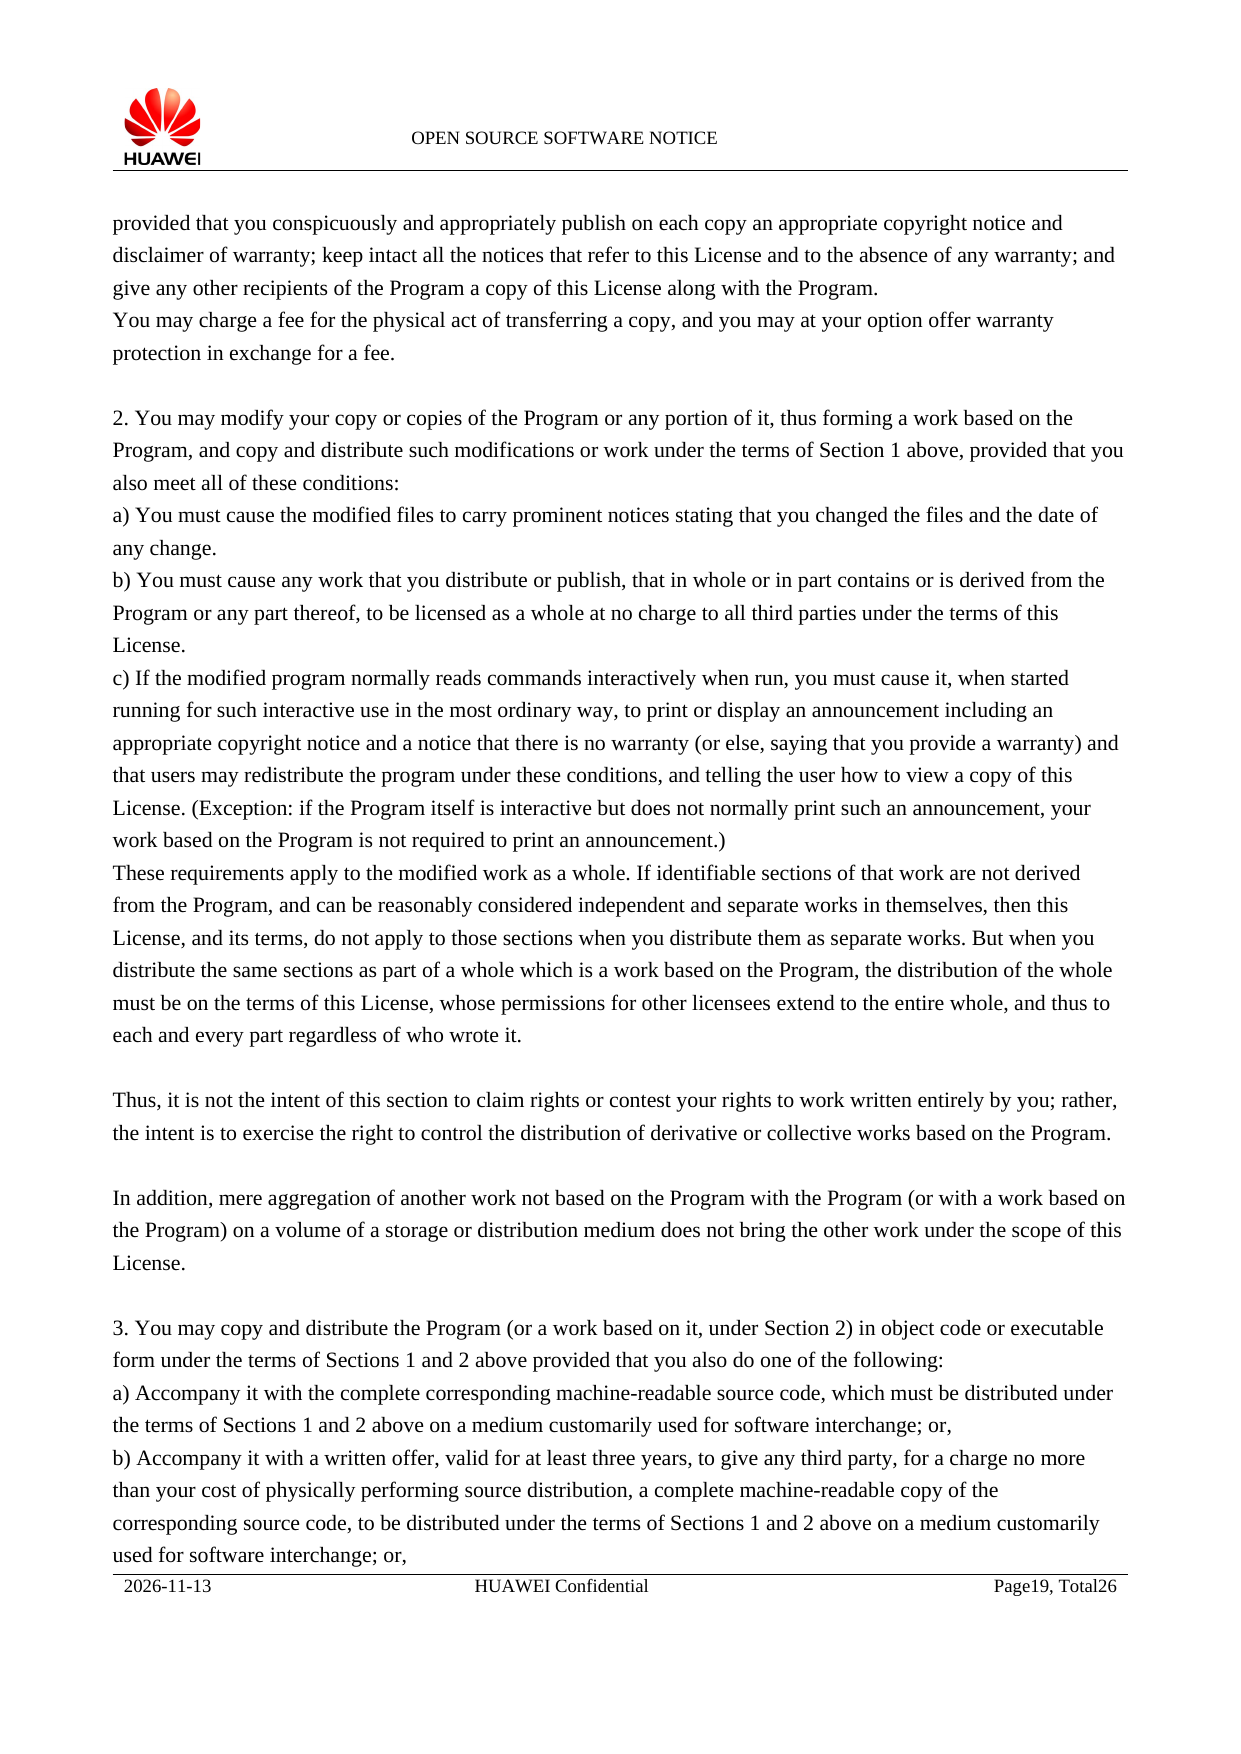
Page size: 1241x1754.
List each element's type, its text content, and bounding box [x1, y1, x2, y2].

picture [124, 88, 201, 165]
